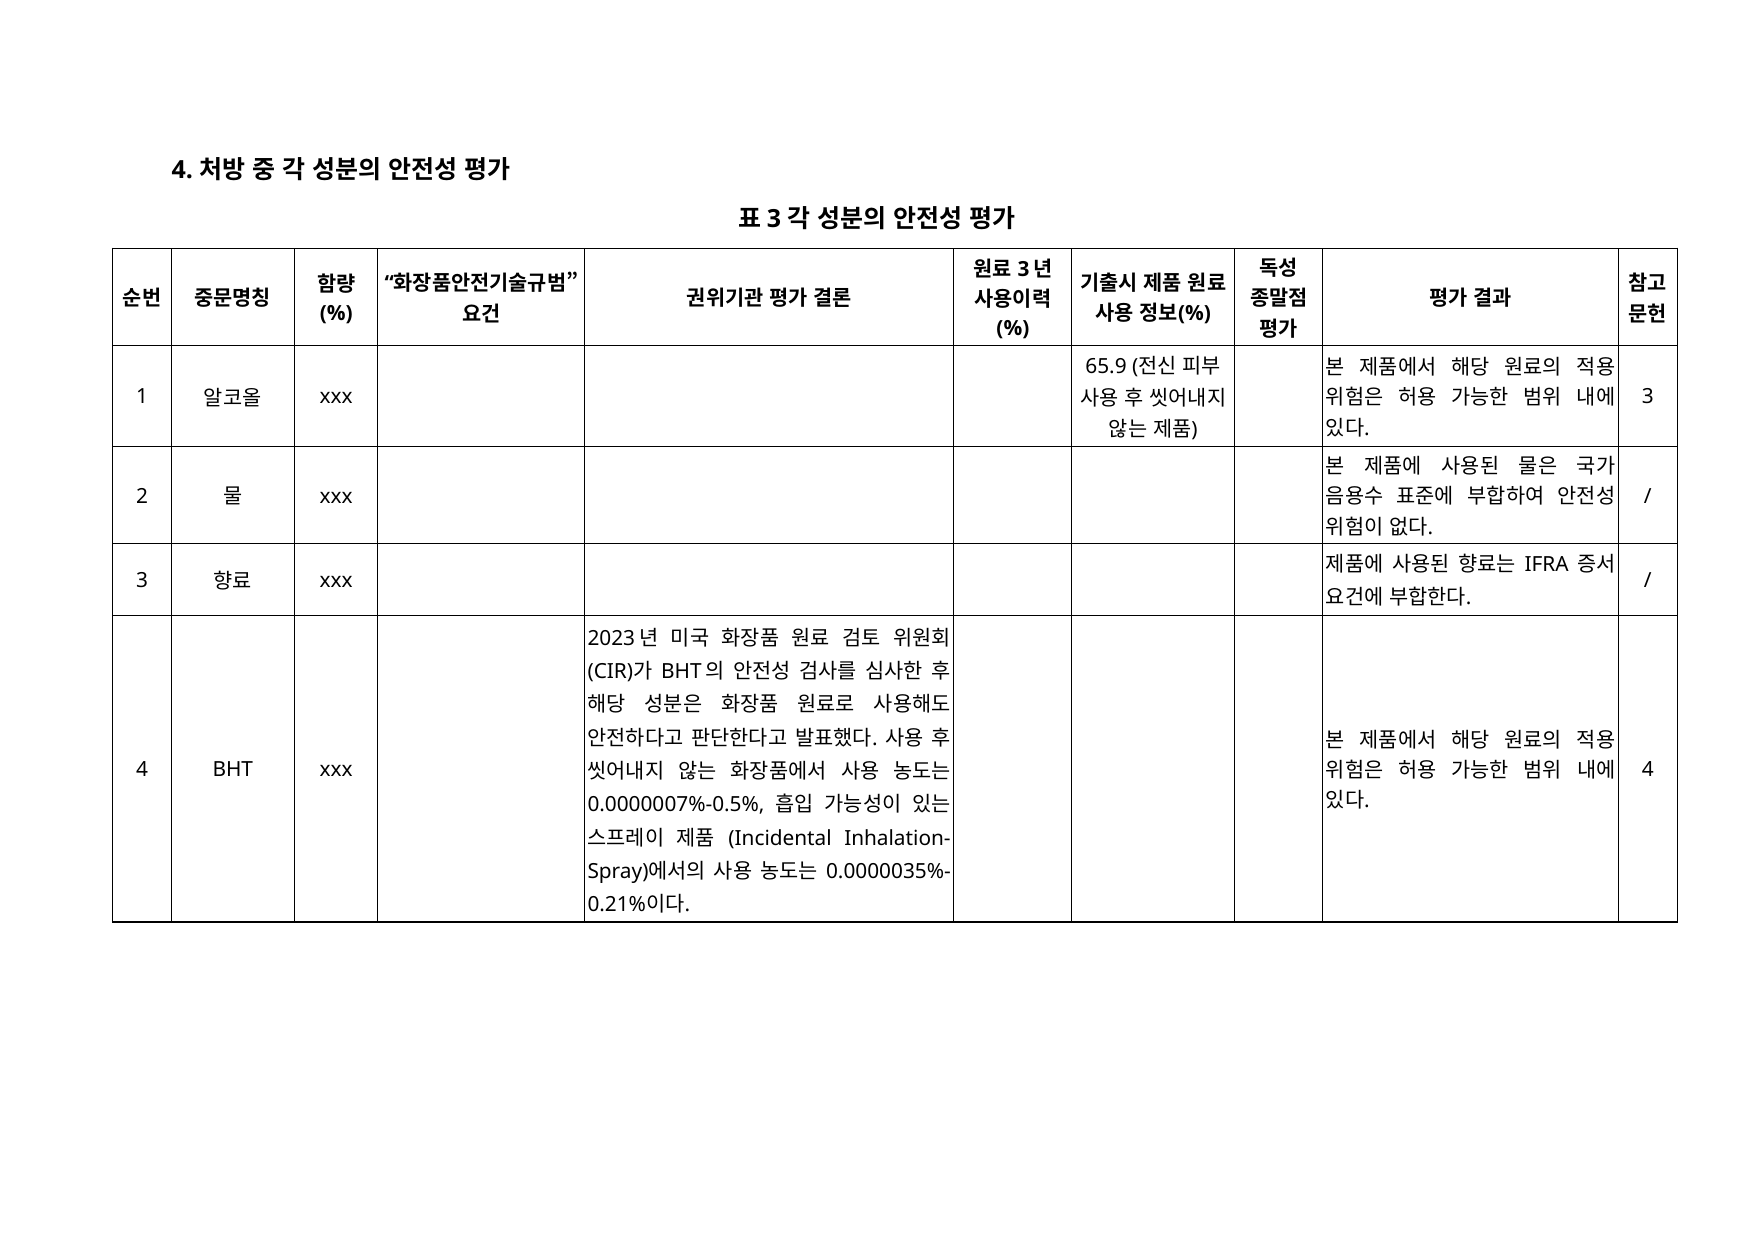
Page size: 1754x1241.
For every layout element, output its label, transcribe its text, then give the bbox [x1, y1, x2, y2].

table_cell [954, 616, 1071, 921]
table_cell 3 [1619, 346, 1677, 446]
table_cell 물 [172, 447, 294, 543]
table_cell [954, 544, 1071, 614]
table_cell [585, 447, 953, 543]
table_header 순번 [113, 249, 171, 345]
table_cell / [1619, 447, 1677, 543]
table_cell 2 [113, 447, 171, 543]
table_cell [585, 544, 953, 614]
table_cell / [1619, 544, 1677, 614]
table_cell 알코올 [172, 346, 294, 446]
table_header 함량 (%) [295, 249, 377, 345]
table_cell 본 제품에서 해당 원료의 적용 위험은 허용 가능한 범위 내에 있다. [1323, 346, 1618, 446]
table_cell [1072, 447, 1234, 543]
table_cell 제품에 사용된 향료는 IFRA 증서 요건에 부합한다. [1323, 544, 1618, 614]
table_header 참고문헌 [1619, 249, 1677, 345]
table_header 권위기관 평가 결론 [585, 249, 953, 345]
table_cell [1072, 544, 1234, 614]
table_cell 본 제품에서 해당 원료의 적용 위험은 허용 가능한 범위 내에 있다. [1323, 616, 1618, 921]
table_cell [1235, 447, 1322, 543]
table_header 기출시 제품 원료 사용 정보(%) [1072, 249, 1234, 345]
table_cell 2023년 미국 화장품 원료 검토 위원회(CIR)가 BHT의 안전성 검사를 심사한 후 해당 성분은 화장품 원료로 사용해도 안전하다고 판단한다고 발표했다. 사용 후 씻어내지 않는 화장품에서 사용 농도는 0.0000007%-0.5%, 흡입 가능성이 있는 스프레이 제품 (Incidental Inhalation-Spray)에서의 사용 농도는 0.0000035%-0.21%이다. [585, 616, 953, 921]
table_cell BHT [172, 616, 294, 921]
table_cell xxx [295, 544, 377, 614]
table_cell [1235, 544, 1322, 614]
table_cell 본 제품에 사용된 물은 국가 음용수 표준에 부합하여 안전성 위험이 없다. [1323, 447, 1618, 543]
table_cell 4 [1619, 616, 1677, 921]
table_header “화장품안전기술규범” 요건 [378, 249, 584, 345]
text 표3 각 성분의 안전성 평가 [112, 199, 1641, 235]
table_header 중문명칭 [172, 249, 294, 345]
table_header 원료 3년 사용이력 (%) [954, 249, 1071, 345]
table_cell [954, 346, 1071, 446]
table_cell [378, 346, 584, 446]
list 처방 중 각 성분의 안전성 평가 [112, 150, 1641, 186]
table_cell [1235, 346, 1322, 446]
table_cell 65.9 (전신 피부 사용 후 씻어내지 않는 제품) [1072, 346, 1234, 446]
table_cell [1235, 616, 1322, 921]
table_cell xxx [295, 447, 377, 543]
table_cell 3 [113, 544, 171, 614]
table_cell [378, 544, 584, 614]
table_cell [585, 346, 953, 446]
table_cell xxx [295, 616, 377, 921]
table_cell xxx [295, 346, 377, 446]
table_cell 4 [113, 616, 171, 921]
table_cell 향료 [172, 544, 294, 614]
table_cell 1 [113, 346, 171, 446]
table_cell [378, 447, 584, 543]
table_cell [378, 616, 584, 921]
table_cell [1072, 616, 1234, 921]
table_cell [954, 447, 1071, 543]
table_header 독성 종말점 평가 [1235, 249, 1322, 345]
table_header 평가 결과 [1323, 249, 1618, 345]
